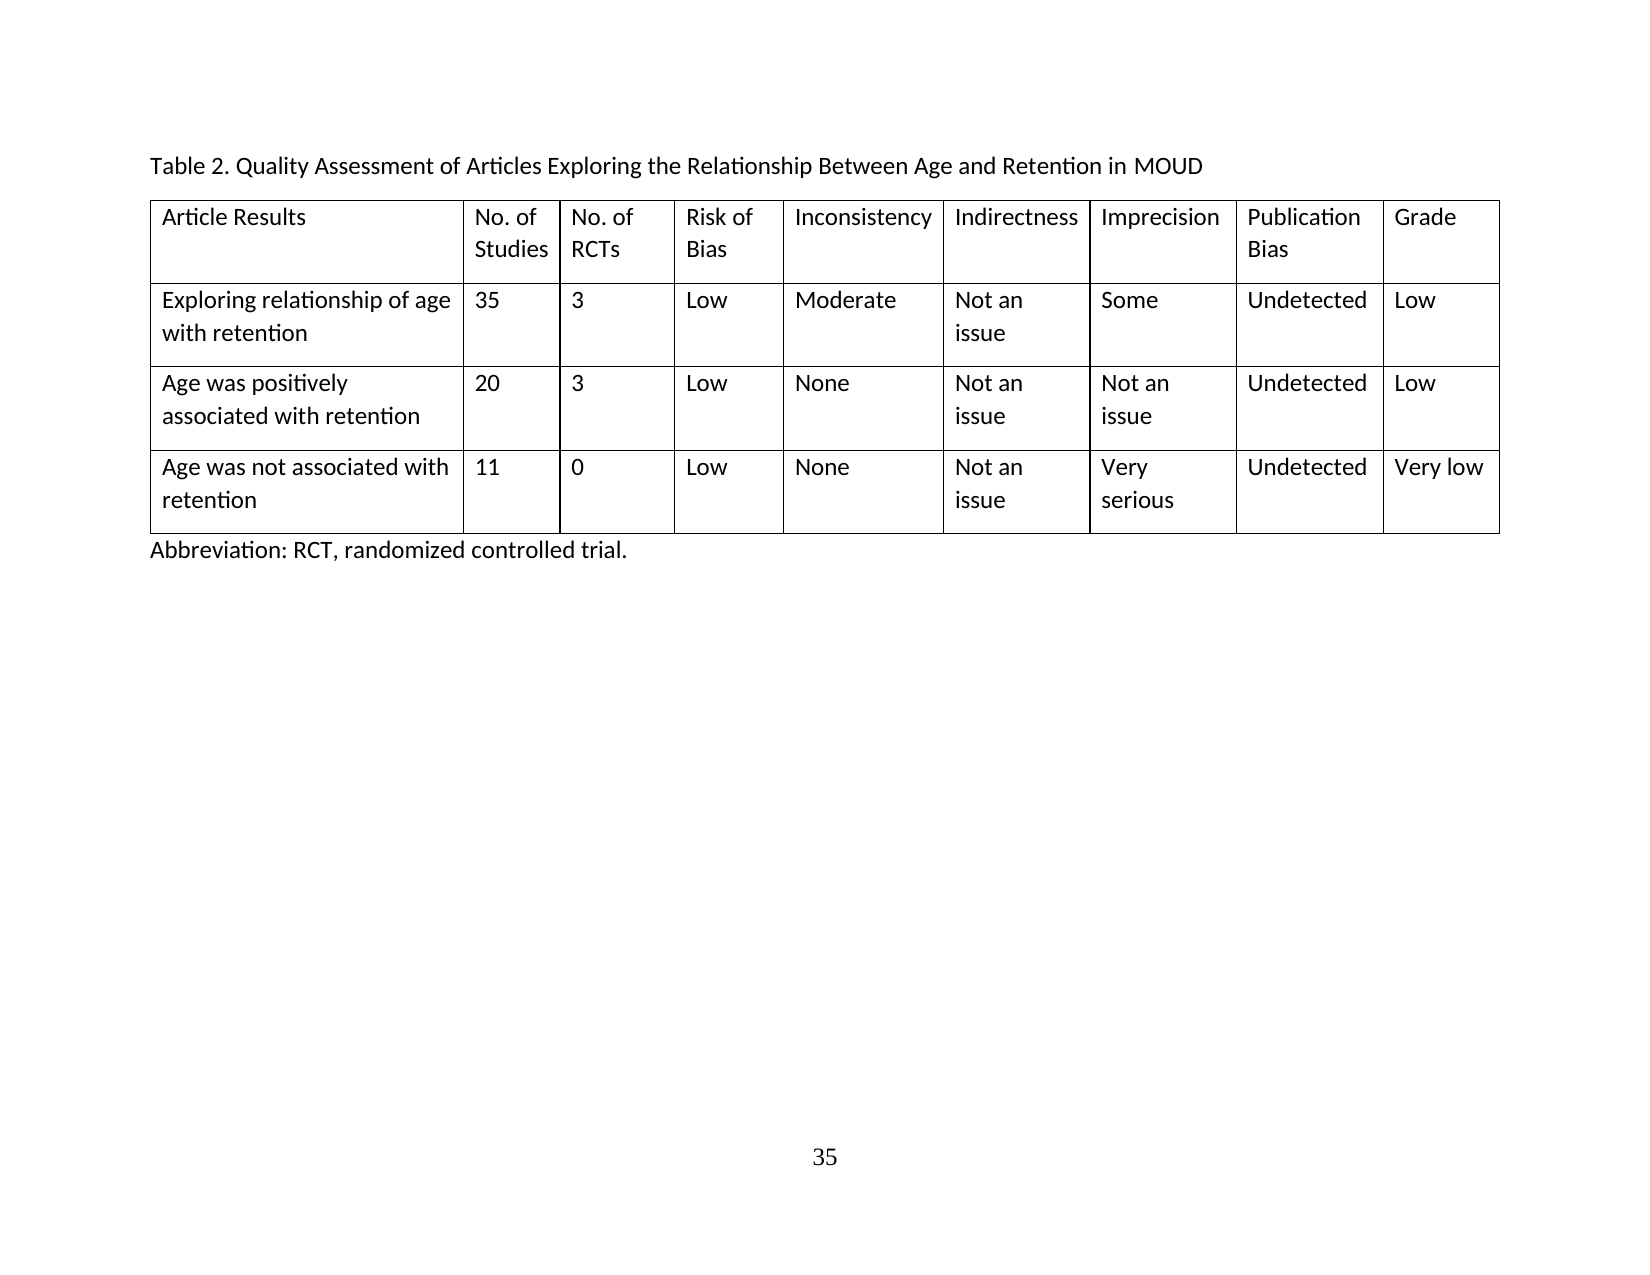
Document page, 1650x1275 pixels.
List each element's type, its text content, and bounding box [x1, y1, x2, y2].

table_cell Low [675, 367, 783, 450]
table_cell Some [1091, 284, 1236, 366]
table_cell Very serious [1091, 451, 1236, 533]
table_header No. of Studies [464, 201, 559, 283]
table_cell Exploring relationship of age with retention [151, 284, 463, 366]
table_header Grade [1384, 201, 1499, 283]
table_header Inconsistency [784, 201, 943, 283]
table_header Publication Bias [1237, 201, 1383, 283]
table_cell 0 [561, 451, 674, 533]
table_cell 3 [561, 367, 674, 450]
table_cell Undetected [1237, 451, 1383, 533]
table_header Risk of Bias [675, 201, 783, 283]
text Abbreviation: RCT, randomized controlled trial. [150, 534, 1500, 565]
table_cell Age was positively associated with retention [151, 367, 463, 450]
table_cell Low [675, 451, 783, 533]
table_cell Low [1384, 367, 1499, 450]
table_cell Not an issue [1091, 367, 1236, 450]
table_header Imprecision [1091, 201, 1236, 283]
table_cell Undetected [1237, 367, 1383, 450]
table_header Article Results [151, 201, 463, 283]
table_header Indirectness [944, 201, 1089, 283]
table_cell 11 [464, 451, 559, 533]
table_cell None [784, 451, 943, 533]
table_cell Age was not associated with retention [151, 451, 463, 533]
table_header No. of RCTs [561, 201, 674, 283]
table_cell Not an issue [944, 367, 1089, 450]
table_cell Not an issue [944, 284, 1089, 366]
table_cell Low [1384, 284, 1499, 366]
table_cell Low [675, 284, 783, 366]
text Table 2. Quality Assessment of Articles Exploring the Relationship Between Age and Retention in MOUD [150, 150, 1500, 181]
table_cell Undetected [1237, 284, 1383, 366]
table_cell 35 [464, 284, 559, 366]
table_cell Not an issue [944, 451, 1089, 533]
table_cell Moderate [784, 284, 943, 366]
table_cell Very low [1384, 451, 1499, 533]
table_cell 3 [561, 284, 674, 366]
table_cell 20 [464, 367, 559, 450]
table_cell None [784, 367, 943, 450]
